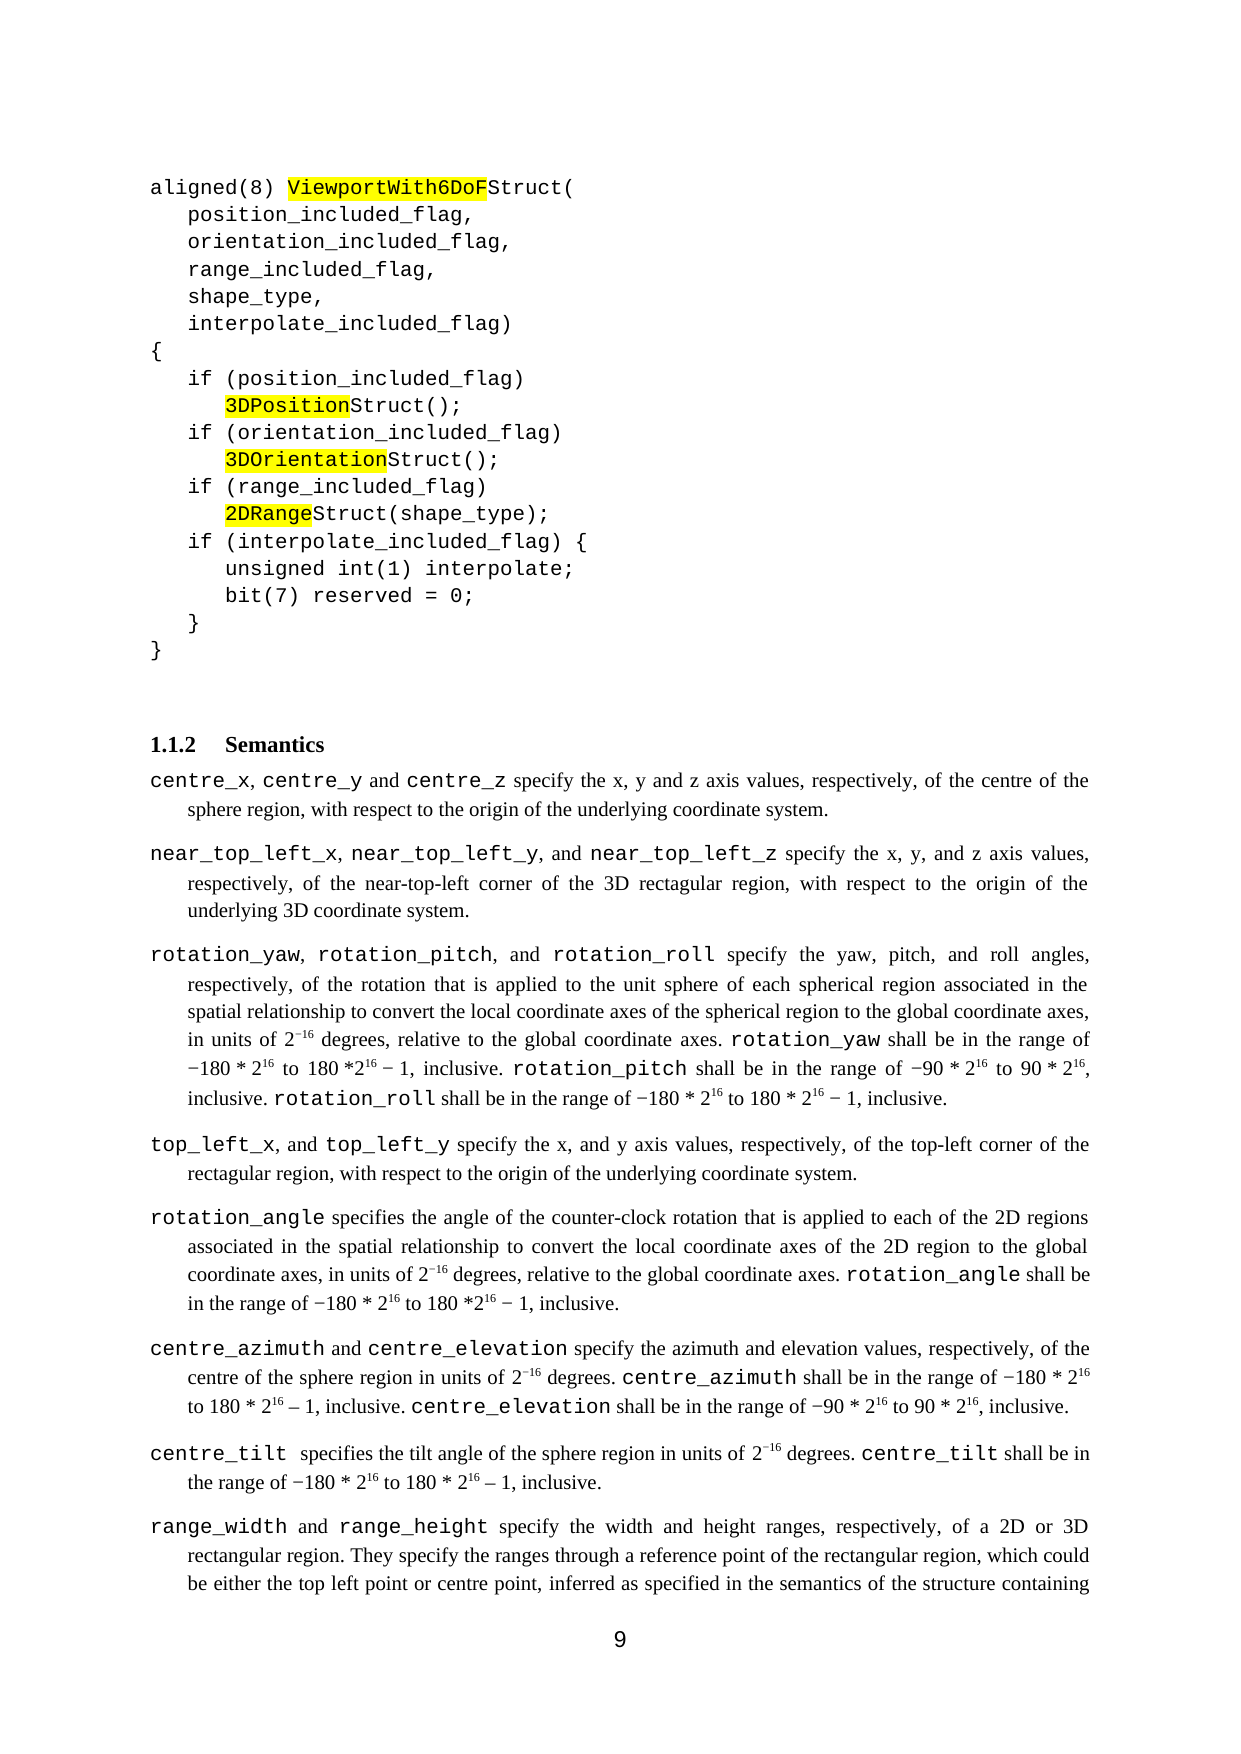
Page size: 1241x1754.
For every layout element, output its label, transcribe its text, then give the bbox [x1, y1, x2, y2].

text aligned(8) ViewportWith6DoFStruct( position_included_flag, orientation_included_flag, range_included_flag, shape_type, interpolate_included_flag) { if (position_included_flag) 3DPositionStruct(); if (orientation_included_flag) 3DOrientationStruct(); if (range_included_flag) 2DRangeStruct(shape_type); if (interpolate_included_flag) { unsigned int(1) interpolate; bit(7) reserved = 0; } } [150, 177, 1090, 663]
text top_left_x, and top_left_y specify the x, and y axis values, respectively, of the top-left corner of the rectagular region, with respect to the origin of the underlying coordinate system. [150, 1132, 1090, 1185]
text rotation_yaw, rotation_pitch, and rotation_roll specify the yaw, pitch, and roll angles, respectively, of the rotation that is applied to the unit sphere of each spherical region associated in the spatial relationship to convert the local coordinate axes of the spherical region to the global coordinate axes, in units of 2−16 degrees, relative to the global coordinate axes. rotation_yaw shall be in the range of −180 * 216 to 180 *216 − 1, inclusive. rotation_pitch shall be in the range of −90 * 216 to 90 * 216, inclusive. rotation_roll shall be in the range of −180 * 216 to 180 * 216 − 1, inclusive. [150, 942, 1090, 1111]
text centre_azimuth and centre_elevation specify the azimuth and elevation values, respectively, of the centre of the sphere region in units of 2−16 degrees. centre_azimuth shall be in the range of −180 * 216 to 180 * 216 – 1, inclusive. centre_elevation shall be in the range of −90 * 216 to 90 * 216, inclusive. [150, 1336, 1090, 1420]
text centre_tilt specifies the tilt angle of the sphere region in units of 2−16 degrees. centre_tilt shall be in the range of −180 * 216 to 180 * 216 – 1, inclusive. [150, 1440, 1090, 1494]
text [150, 1514, 1090, 1595]
list Semantics [150, 731, 1090, 758]
text near_top_left_x, near_top_left_y, and near_top_left_z specify the x, y, and z axis values, respectively, of the near-top-left corner of the 3D rectagular region, with respect to the origin of the underlying 3D coordinate system. [150, 841, 1090, 922]
text rotation_angle specifies the angle of the counter-clock rotation that is applied to each of the 2D regions associated in the spatial relationship to convert the local coordinate axes of the 2D region to the global coordinate axes, in units of 2−16 degrees, relative to the global coordinate axes. rotation_angle shall be in the range of −180 * 216 to 180 *216 − 1, inclusive. [150, 1205, 1090, 1315]
text centre_x, centre_y and centre_z specify the x, y and z axis values, respectively, of the centre of the sphere region, with respect to the origin of the underlying coordinate system. [150, 768, 1090, 821]
